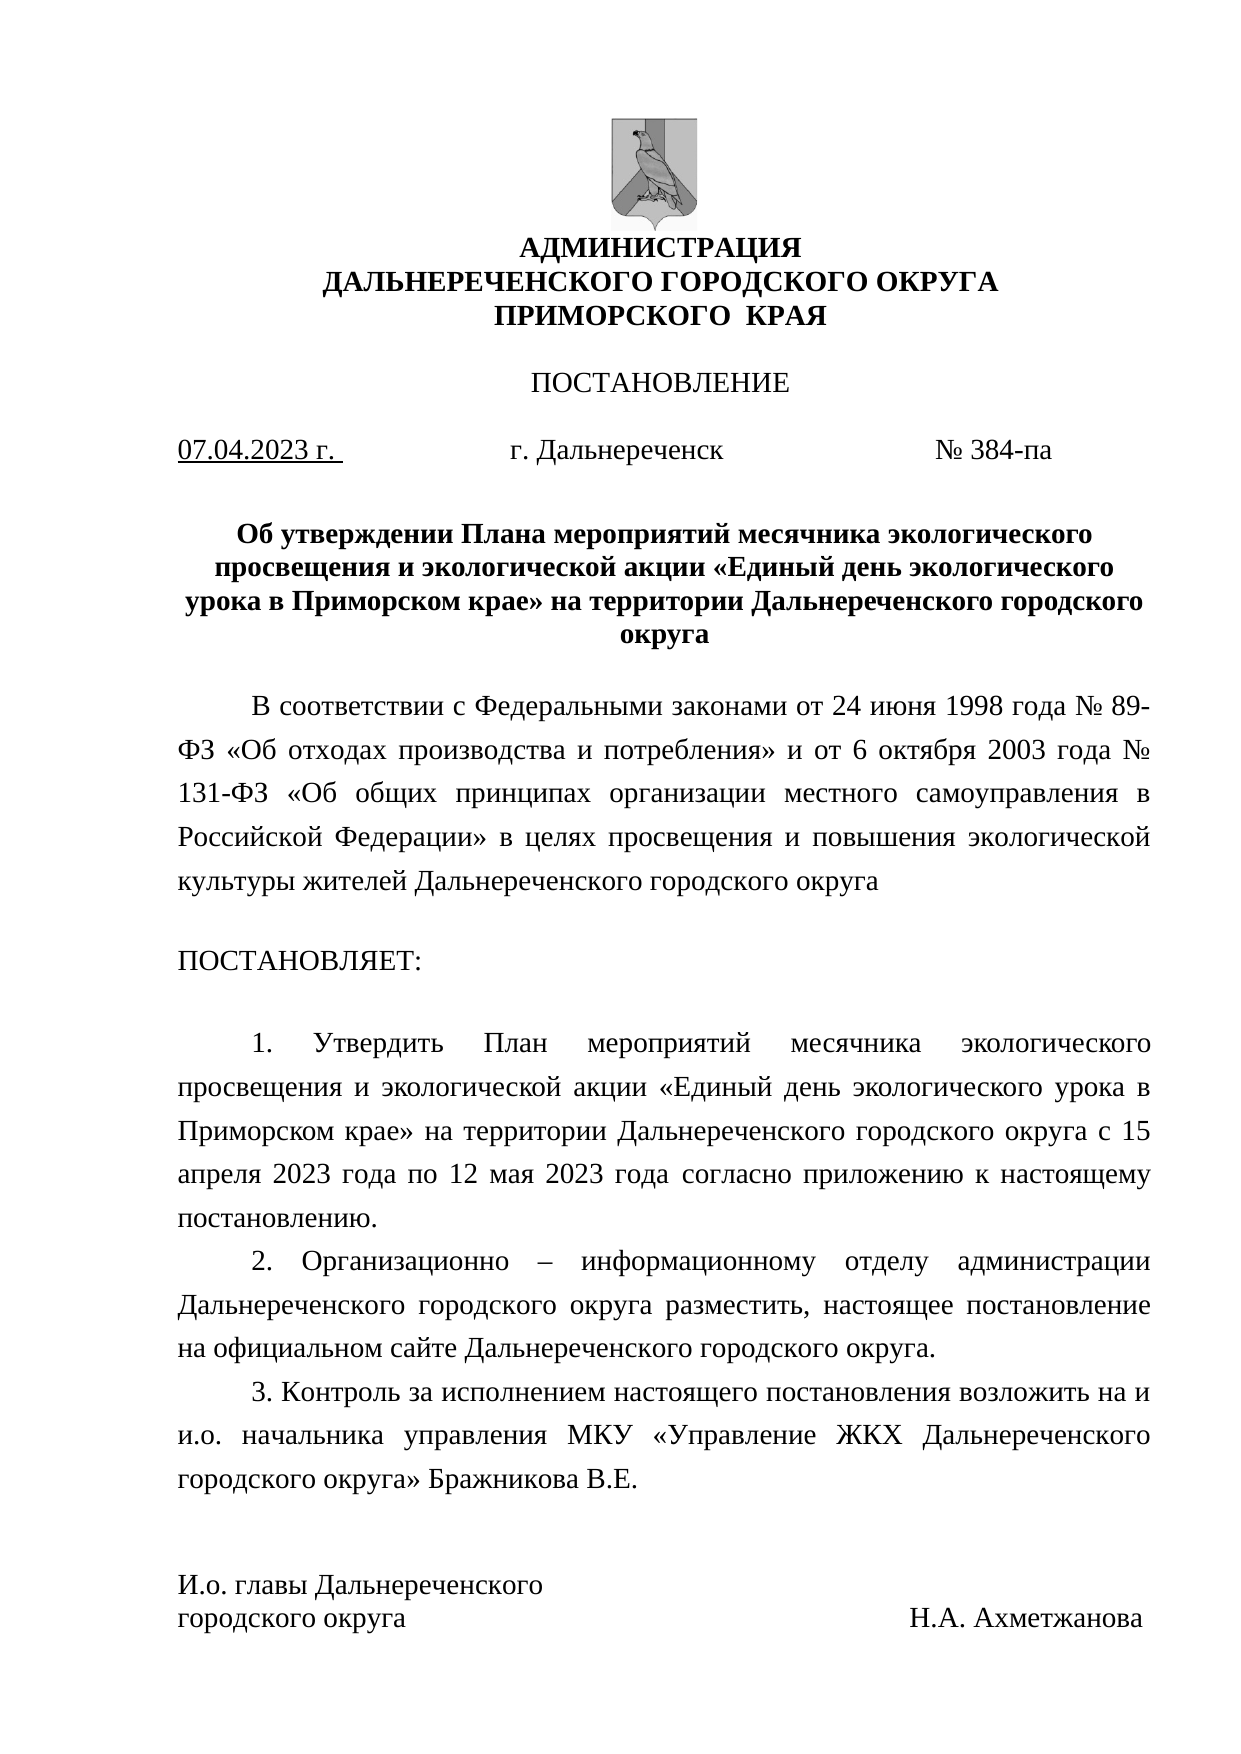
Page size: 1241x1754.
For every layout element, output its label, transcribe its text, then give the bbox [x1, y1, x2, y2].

text 2. Организационно – информационному отделу администрации Дальнереченского городского округа разместить, настоящее постановление на официальном сайте Дальнереченского городского округа. [177, 1243, 1152, 1364]
text ПРИМОРСКОГО КРАЯ [177, 298, 1144, 331]
text Об утверждении Плана мероприятий месячника экологического просвещения и экологической акции «Единый день экологического урока в Приморском крае» на территории Дальнереченского городского округа [177, 516, 1152, 650]
subtitle городского округа Н.А. Ахметжанова [177, 1600, 1147, 1634]
text В соответствии с Федеральными законами от 24 июня 1998 года № 89-ФЗ «Об отходах производства и потребления» и от 6 октября 2003 года № 131-ФЗ «Об общих принципах организации местного самоуправления в Российской Федерации» в целях просвещения и повышения экологической культуры жителей Дальнереченского городского округа [177, 688, 1152, 896]
text ПОСТАНОВЛЕНИЕ [177, 365, 1144, 398]
subtitle И.о. главы Дальнереченского [177, 1567, 1147, 1600]
text ПОСТАНОВЛЯЕТ: [177, 943, 1152, 977]
text ДАЛЬНЕРЕЧЕНСКОГО ГОРОДСКОГО ОКРУГА [177, 264, 1144, 298]
text 3. Контроль за исполнением настоящего постановления возложить на и и.о. начальника управления МКУ «Управление ЖКХ Дальнереченского городского округа» Бражникова В.Е. [177, 1374, 1152, 1494]
text 07.04.2023 г. г. Дальнереченск № 384-па [177, 432, 1144, 465]
picture [611, 118, 698, 231]
text АДМИНИСТРАЦИЯ [177, 231, 1144, 264]
title 1. Утвердить План мероприятий месячника экологического просвещения и экологической акции «Единый день экологического урока в Приморском крае» на территории Дальнереченского городского округа с 15 апреля 2023 года по 12 мая 2023 года согласно приложению к настоящему постановлению. [177, 1026, 1152, 1233]
